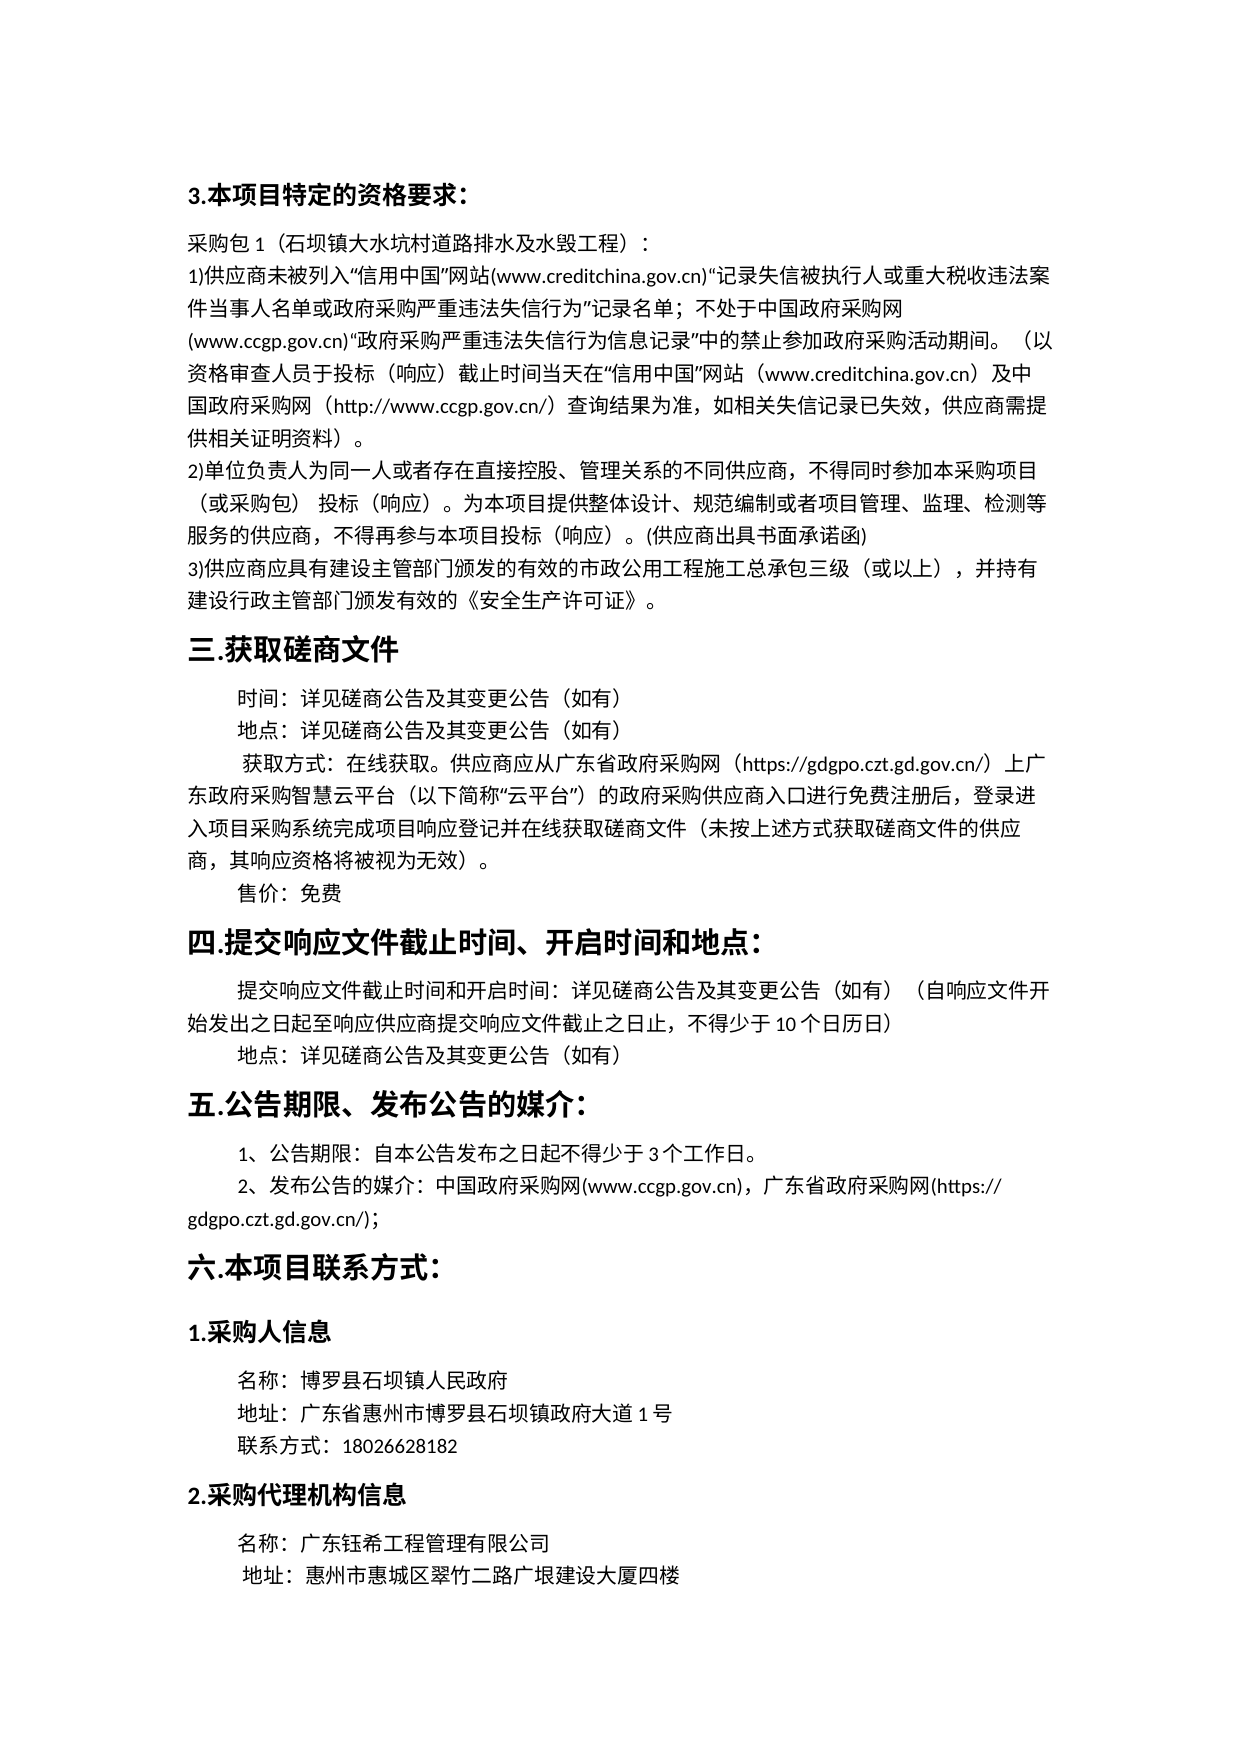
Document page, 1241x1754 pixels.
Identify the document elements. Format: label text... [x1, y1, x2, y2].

text 3)供应商应具有建设主管部门颁发的有效的市政公用工程施工总承包三级（或以上），并持有建设行政主管部门颁发有效的《安全生产许可证》。 [187, 552, 1053, 617]
text 售价：免费 [187, 877, 1053, 909]
text 四.提交响应文件截止时间、开启时间和地点： [187, 909, 1053, 974]
text 获取方式：在线获取。供应商应从广东省政府采购网（https://gdgpo.czt.gd.gov.cn/）上广东政府采购智慧云平台（以下简称“云平台”）的政府采购供应商入口进行免费注册后，登录进入项目采购系统完成项目响应登记并在线获取磋商文件（未按上述方式获取磋商文件的供应商，其响应资格将被视为无效）。 [187, 747, 1053, 877]
text 2、发布公告的媒介：中国政府采购网(www.ccgp.gov.cn)，广东省政府采购网(https://gdgpo.czt.gd.gov.cn/)； [187, 1169, 1053, 1234]
text 联系方式：18026628182 [187, 1429, 1053, 1462]
text 五.公告期限、发布公告的媒介： [187, 1072, 1053, 1137]
text 1)供应商未被列入“信用中国”网站(www.creditchina.gov.cn)“记录失信被执行人或重大税收违法案件当事人名单或政府采购严重违法失信行为”记录名单；不处于中国政府采购网(www.ccgp.gov.cn)“政府采购严重违法失信行为信息记录”中的禁止参加政府采购活动期间。（以资格审查人员于投标（响应）截止时间当天在“信用中国”网站（www.creditchina.gov.cn）及中国政府采购网（http://www.ccgp.gov.cn/）查询结果为准，如相关失信记录已失效，供应商需提供相关证明资料）。 [187, 259, 1053, 454]
text 时间：详见磋商公告及其变更公告（如有） [187, 682, 1053, 714]
text 地址：广东省惠州市博罗县石坝镇政府大道1号 [187, 1397, 1053, 1429]
text 地点：详见磋商公告及其变更公告（如有） [187, 714, 1053, 747]
text 1、公告期限：自本公告发布之日起不得少于3个工作日。 [187, 1137, 1053, 1169]
text 3.本项目特定的资格要求： [187, 162, 1053, 227]
text 1.采购人信息 [187, 1299, 1053, 1364]
text 提交响应文件截止时间和开启时间：详见磋商公告及其变更公告（如有）（自响应文件开始发出之日起至响应供应商提交响应文件截止之日止，不得少于10个日历日） [187, 974, 1053, 1039]
text 名称：博罗县石坝镇人民政府 [187, 1364, 1053, 1397]
text 地点：详见磋商公告及其变更公告（如有） [187, 1039, 1053, 1072]
text 采购包1（石坝镇大水坑村道路排水及水毁工程）： [187, 227, 1053, 259]
text 2)单位负责人为同一人或者存在直接控股、管理关系的不同供应商，不得同时参加本采购项目（或采购包） 投标（响应）。为本项目提供整体设计、规范编制或者项目管理、监理、检测等服务的供应商，不得再参与本项目投标（响应）。(供应商出具书面承诺函) [187, 454, 1053, 552]
text 2.采购代理机构信息 [187, 1462, 1053, 1527]
text 名称：广东钰希工程管理有限公司 [187, 1527, 1053, 1559]
text 三.获取磋商文件 [187, 617, 1053, 682]
text 地址：惠州市惠城区翠竹二路广垠建设大厦四楼 [187, 1559, 1053, 1592]
text 六.本项目联系方式： [187, 1234, 1053, 1299]
